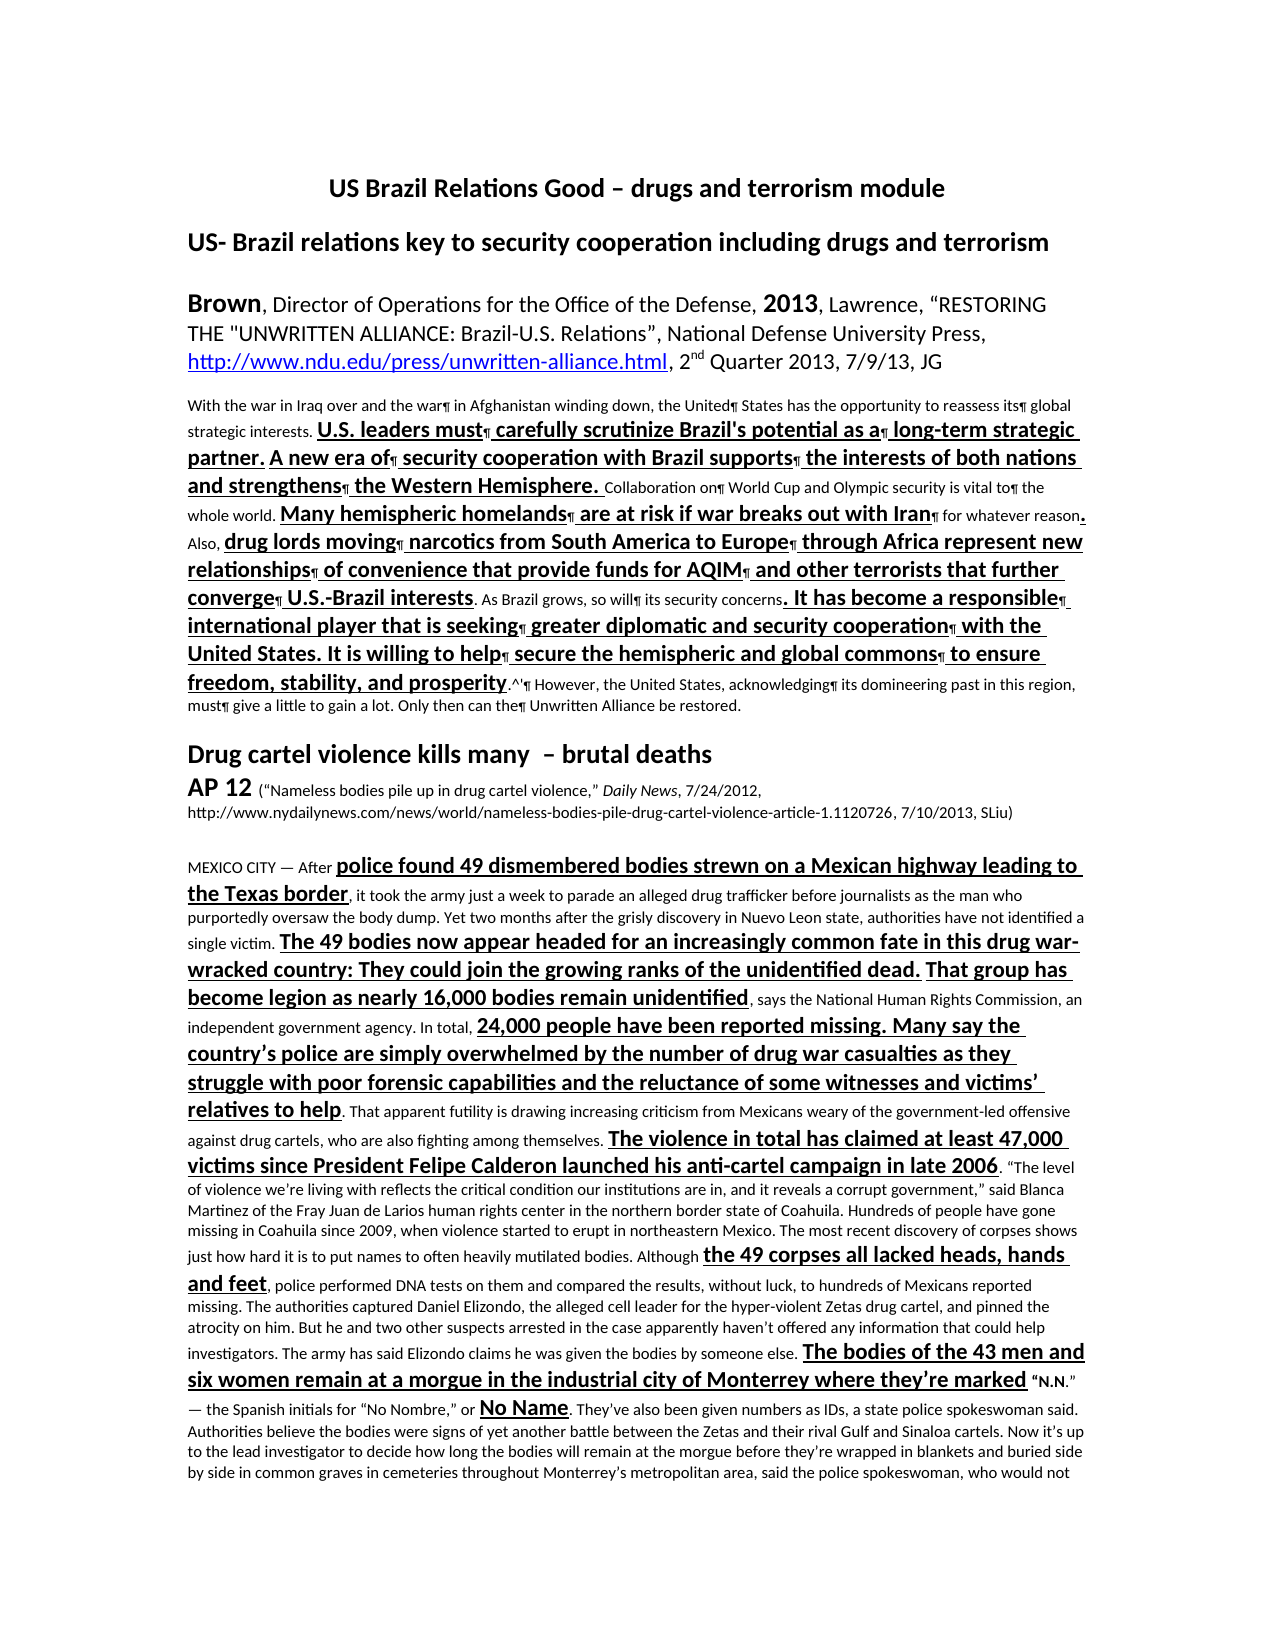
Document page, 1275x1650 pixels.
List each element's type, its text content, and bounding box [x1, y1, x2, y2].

text With the war in Iraq over and the war¶ in Afghanistan winding down, the United¶ States has the opportunity to reassess its¶ global strategic interests. U.S. leaders must¶ carefully scrutinize Brazil's potential as a¶ long-term strategic partner. A new era of¶ security cooperation with Brazil supports¶ the interests of both nations and strengthens¶ the Western Hemisphere. Collaboration on¶ World Cup and Olympic security is vital to¶ the whole world. Many hemispheric homelands¶ are at risk if war breaks out with Iran¶ for whatever reason. Also, drug lords moving¶ narcotics from South America to Europe¶ through Africa represent new relationships¶ of convenience that provide funds for AQIM¶ and other terrorists that further converge¶ U.S.-Brazil interests. As Brazil grows, so will¶ its security concerns. It has become a responsible¶ international player that is seeking¶ greater diplomatic and security cooperation¶ with the United States. It is willing to help¶ secure the hemispheric and global commons¶ to ensure freedom, stability, and prosperity.^'¶ However, the United States, acknowledging¶ its domineering past in this region, must¶ give a little to gain a lot. Only then can the¶ Unwritten Alliance be restored. [187, 395, 1087, 716]
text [187, 851, 1087, 1482]
text Brown, Director of Operations for the Office of the Defense, 2013, Lawrence, “RESTORING THE "UNWRITTEN ALLIANCE: Brazil-U.S. Relations”, National Defense University Press, http://www.ndu.edu/press/unwritten-alliance.html, 2nd Quarter 2013, 7/9/13, JG [187, 286, 1087, 375]
text AP 12 (“Nameless bodies pile up in drug cartel violence,” Daily News, 7/24/2012, http://www.nydailynews.com/news/world/nameless-bodies-pile-drug-cartel-violence-article-1.1120726, 7/10/2013, SLiu) [187, 770, 1087, 823]
subtitle US- Brazil relations key to security cooperation including drugs and terrorism [187, 225, 1087, 258]
subtitle Drug cartel violence kills many – brutal deaths [187, 737, 1087, 770]
subtitle US Brazil Relations Good – drugs and terrorism module [187, 171, 1087, 204]
